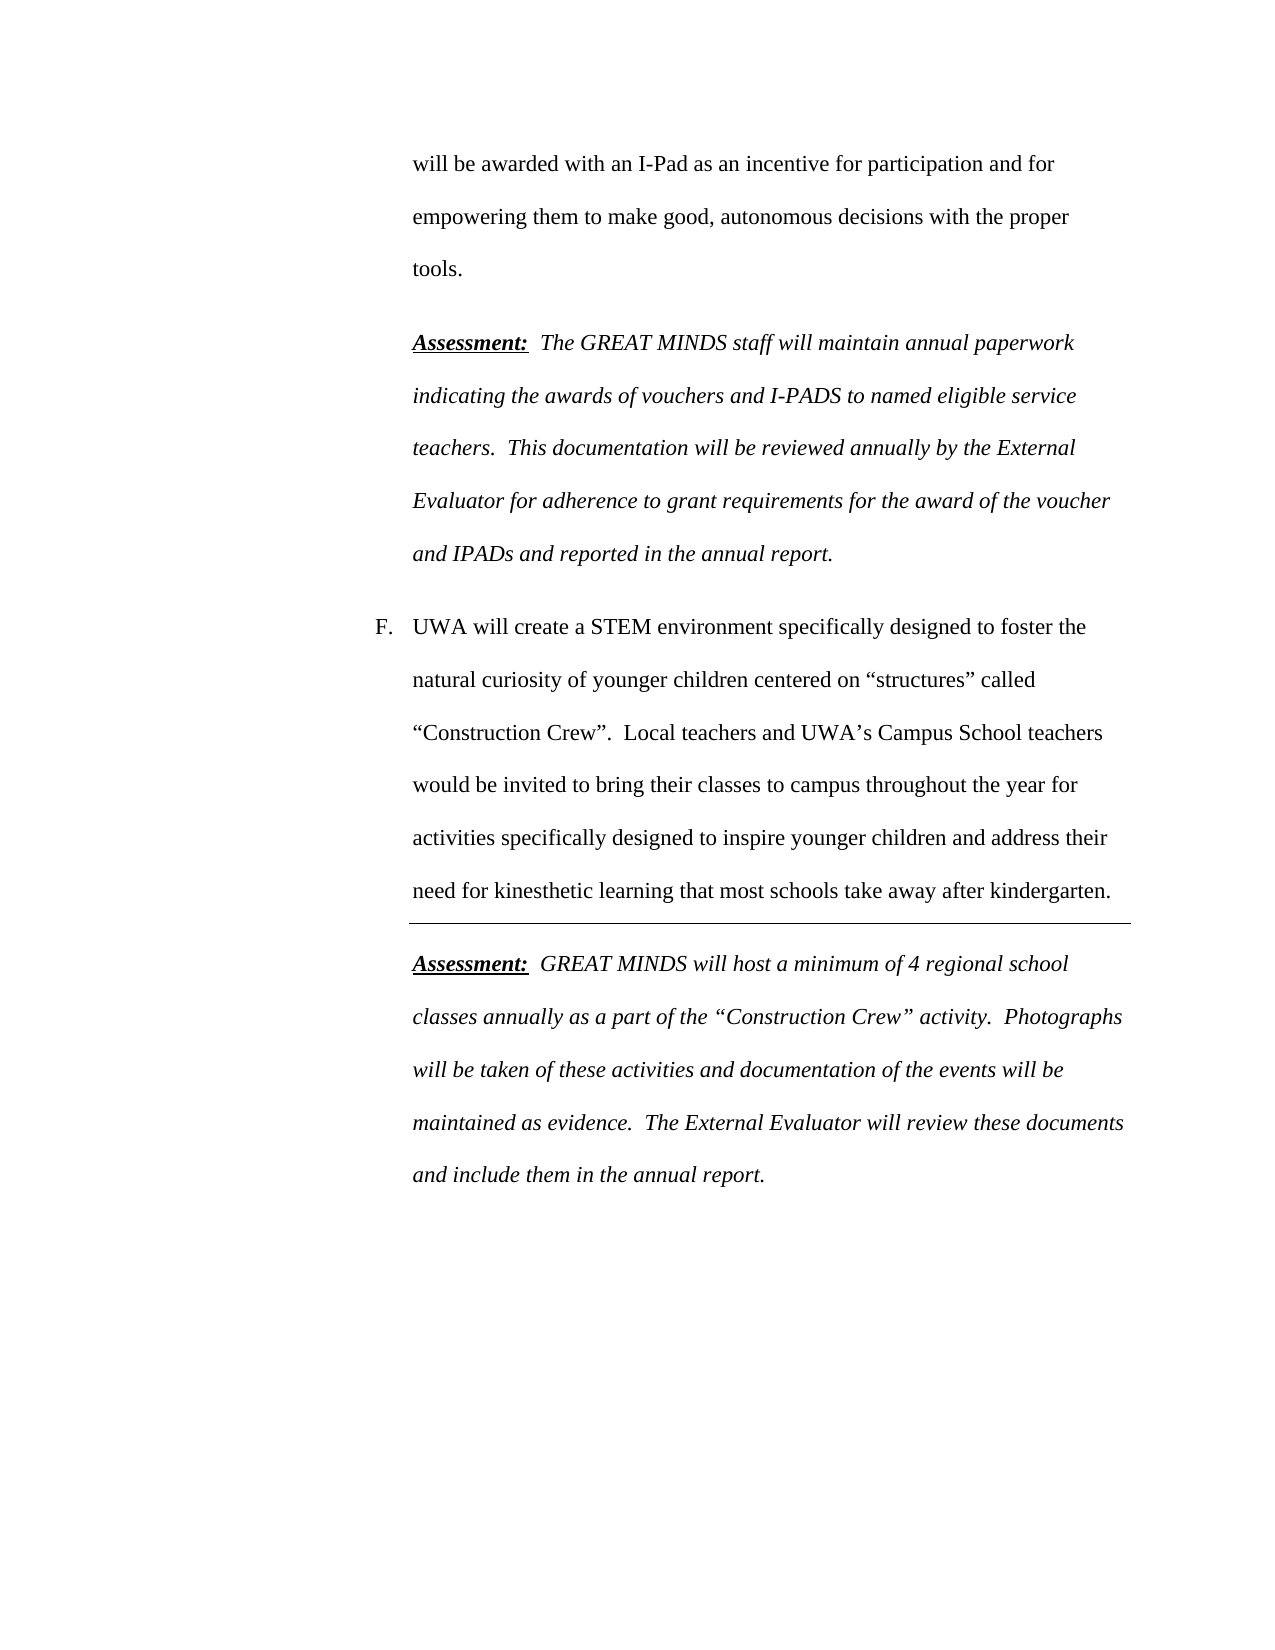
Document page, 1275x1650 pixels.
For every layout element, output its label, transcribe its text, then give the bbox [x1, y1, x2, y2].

text Assessment: GREAT MINDS will host a minimum of 4 regional school classes annually as a part of the “Construction Crew” activity. Photographs will be taken of these activities and documentation of the events will be maintained as evidence. The External Evaluator will review these documents and include them in the annual report. [412, 950, 1125, 1188]
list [375, 150, 1125, 282]
text Assessment: The GREAT MINDS staff will maintain annual paperwork indicating the awards of vouchers and I-PADS to named eligible service teachers. This documentation will be reviewed annually by the External Evaluator for adherence to grant requirements for the award of the voucher and IPADs and reported in the annual report. [412, 329, 1125, 566]
list UWA will create a STEM environment specifically designed to foster the natural curiosity of younger children centered on “structures” called “Construction Crew”. Local teachers and UWA’s Campus School teachers would be invited to bring their classes to campus throughout the year for activities specifically designed to inspire younger children and address their need for kinesthetic learning that most schools take away after kindergarten. [375, 613, 1125, 903]
